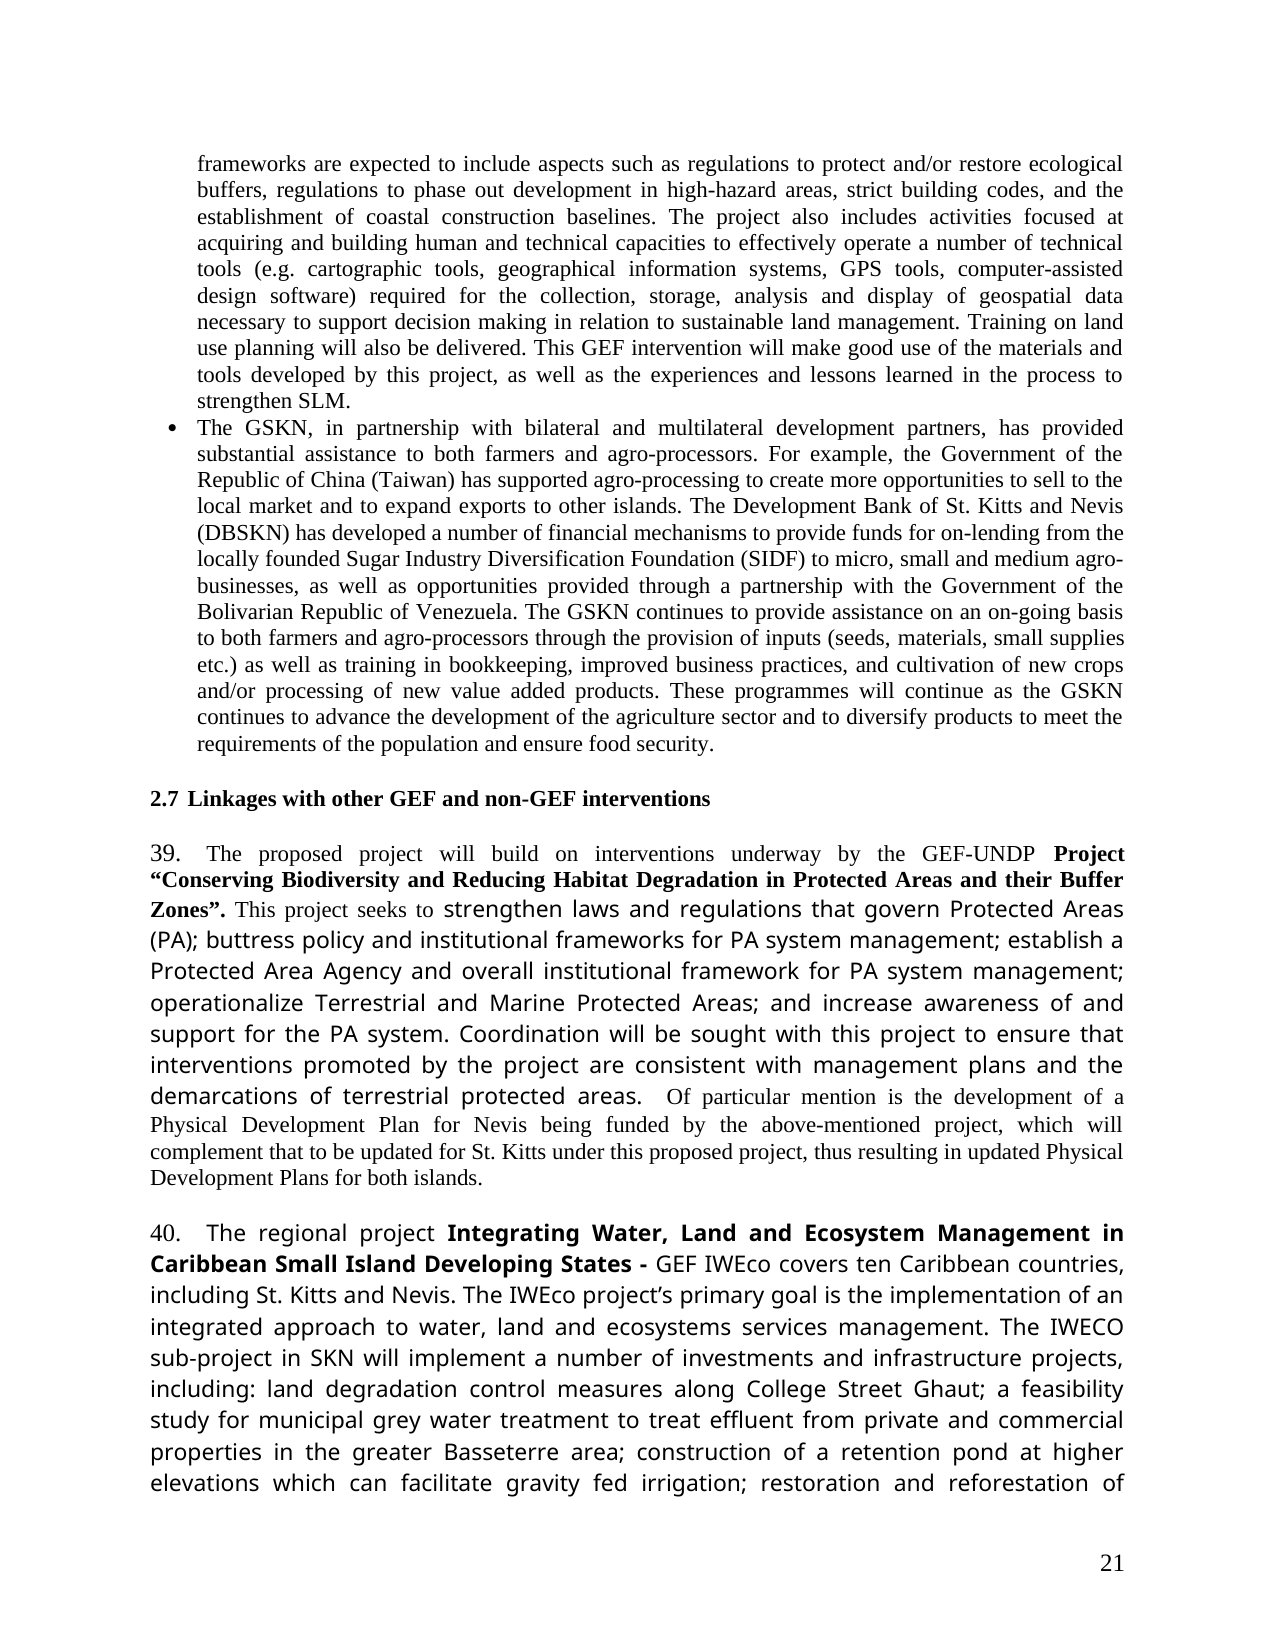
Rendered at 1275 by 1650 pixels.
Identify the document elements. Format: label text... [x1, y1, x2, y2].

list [150, 1217, 1125, 1498]
list The proposed project will build on interventions underway by the GEF-UNDP Project “Conserving Biodiversity and Reducing Habitat Degradation in Protected Areas and their Buffer Zones”. This project seeks to strengthen laws and regulations that govern Protected Areas (PA); buttress policy and institutional frameworks for PA system management; establish a Protected Area Agency and overall institutional framework for PA system management; operationalize Terrestrial and Marine Protected Areas; and increase awareness of and support for the PA system. Coordination will be sought with this project to ensure that interventions promoted by the project are consistent with management plans and the demarcations of terrestrial protected areas. Of particular mention is the development of a Physical Development Plan for Nevis being funded by the above-mentioned project, which will complement that to be updated for St. Kitts under this proposed project, thus resulting in updated Physical Development Plans for both islands. [150, 838, 1125, 1191]
list Linkages with other GEF and non-GEF interventions [150, 785, 1125, 811]
list The GSKN, in partnership with bilateral and multilateral development partners, has provided substantial assistance to both farmers and agro-processors. For example, the Government of the Republic of China (Taiwan) has supported agro-processing to create more opportunities to sell to the local market and to expand exports to other islands. The Development Bank of St. Kitts and Nevis (DBSKN) has developed a number of financial mechanisms to provide funds for on-lending from the locally founded Sugar Industry Diversification Foundation (SIDF) to micro, small and medium agro-businesses, as well as opportunities provided through a partnership with the Government of the Bolivarian Republic of Venezuela. The GSKN continues to provide assistance on an on-going basis to both farmers and agro-processors through the provision of inputs (seeds, materials, small supplies etc.) as well as training in bookkeeping, improved business practices, and cultivation of new crops and/or processing of new value added products. These programmes will continue as the GSKN continues to advance the development of the agriculture sector and to diversify products to meet the requirements of the population and ensure food security. [169, 413, 1125, 756]
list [169, 150, 1125, 413]
